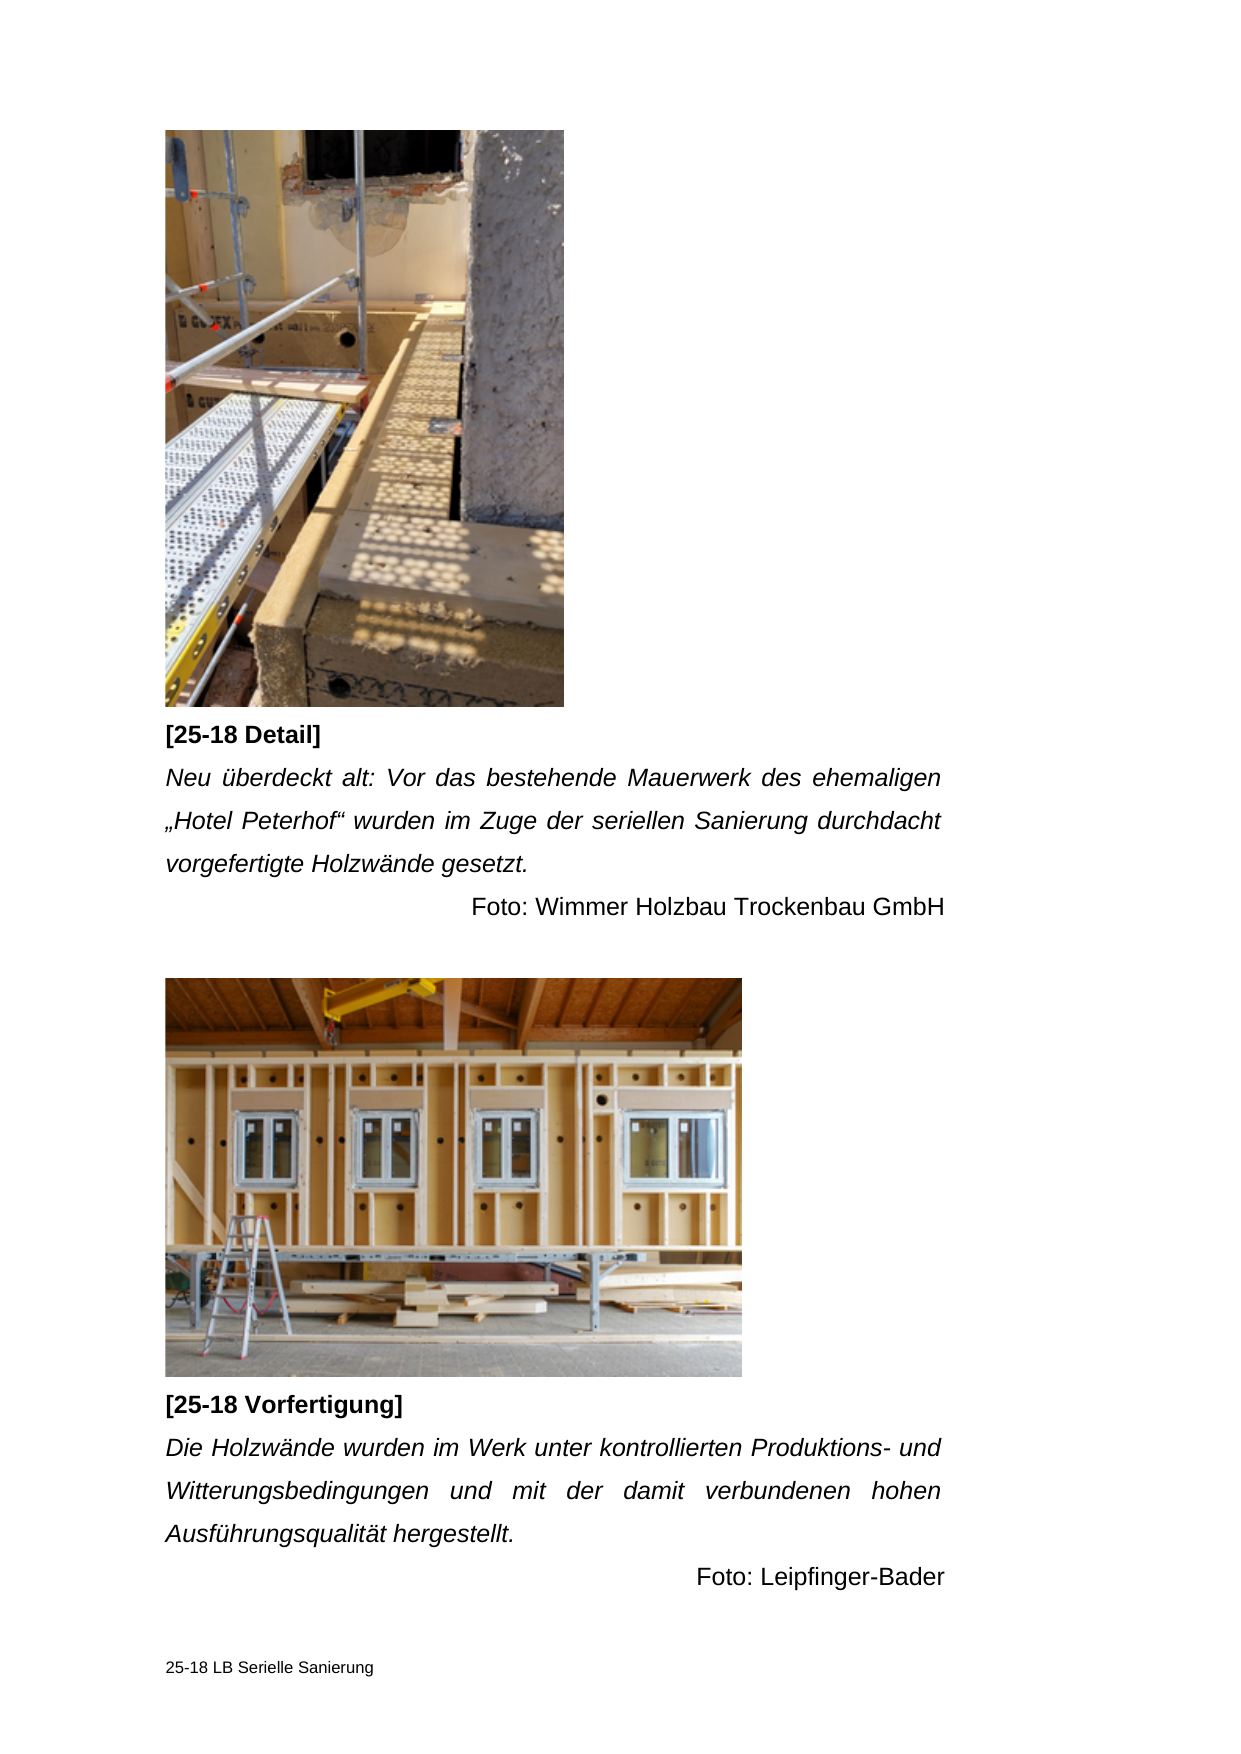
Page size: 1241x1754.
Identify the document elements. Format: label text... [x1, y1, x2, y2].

text Die Holzwände wurden im Werk unter kontrollierten Produktions- und Witterungsbedingungen und mit der damit verbundenen hohen Ausführungsqualität hergestellt. [165, 1433, 945, 1548]
picture [165, 978, 742, 1377]
text Foto: Wimmer Holzbau Trockenbau GmbH [165, 892, 945, 921]
text [25-18 Vorfertigung] [165, 1390, 945, 1419]
text Neu überdeckt alt: Vor das bestehende Mauerwerk des ehemaligen „Hotel Peterhof“ wurden im Zuge der seriellen Sanierung durchdacht vorgefertigte Holzwände gesetzt. [165, 763, 945, 878]
text Foto: Leipfinger-Bader [165, 1562, 945, 1591]
text [25-18 Detail] [165, 719, 945, 748]
picture [165, 130, 564, 707]
